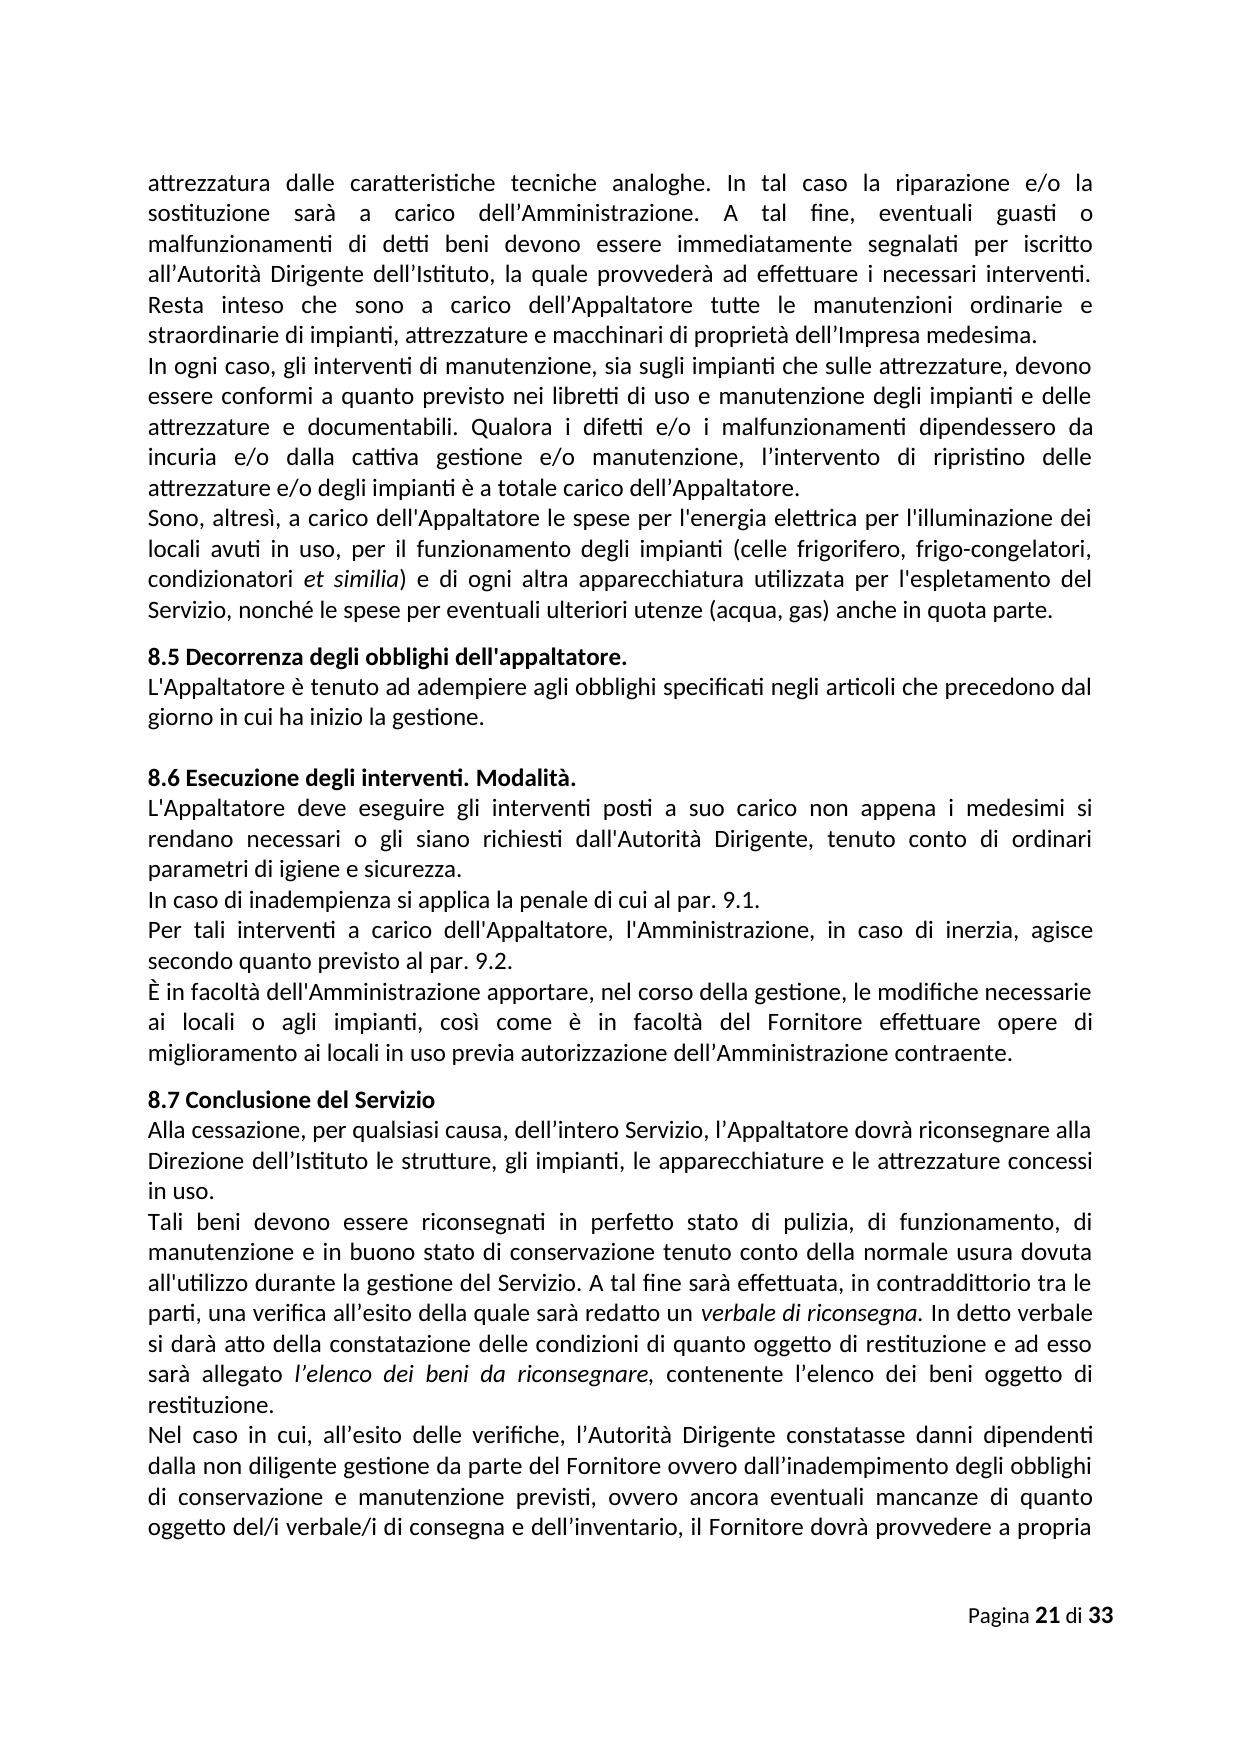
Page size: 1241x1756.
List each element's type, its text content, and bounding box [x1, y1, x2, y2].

text 8.6 Esecuzione degli interventi. Modalità. [148, 762, 1113, 793]
text Sono, altresì, a carico dell'Appaltatore le spese per l'energia elettrica per l'illuminazione dei locali avuti in uso, per il funzionamento degli impianti (celle frigorifero, frigo-congelatori, condizionatori et similia) e di ogni altra apparecchiatura utilizzata per l'espletamento del Servizio, nonché le spese per eventuali ulteriori utenze (acqua, gas) anche in quota parte. [148, 502, 1093, 624]
text Per tali interventi a carico dell'Appaltatore, l'Amministrazione, in caso di inerzia, agisce secondo quanto previsto al par. 9.2. [148, 914, 1093, 976]
text Alla cessazione, per qualsiasi causa, dell’intero Servizio, l’Appaltatore dovrà riconsegnare alla Direzione dell’Istituto le strutture, gli impianti, le apparecchiature e le attrezzature concessi in uso. [148, 1114, 1093, 1206]
text L'Appaltatore è tenuto ad adempiere agli obblighi specificati negli articoli che precedono dal giorno in cui ha inizio la gestione. [148, 672, 1093, 732]
text Tali beni devono essere riconsegnati in perfetto stato di pulizia, di funzionamento, di manutenzione e in buono stato di conservazione tenuto conto della normale usura dovuta all'utilizzo durante la gestione del Servizio. A tal fine sarà effettuata, in contraddittorio tra le parti, una verifica all’esito della quale sarà redatto un verbale di riconsegna. In detto verbale si darà atto della constatazione delle condizioni di quanto oggetto di restituzione e ad esso sarà allegato l’elenco dei beni da riconsegnare, contenente l’elenco dei beni oggetto di restituzione. [148, 1206, 1093, 1419]
text È in facoltà dell'Amministrazione apportare, nel corso della gestione, le modifiche necessarie ai locali o agli impianti, così come è in facoltà del Fornitore effettuare opere di miglioramento ai locali in uso previa autorizzazione dell’Amministrazione contraente. [148, 976, 1093, 1067]
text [148, 167, 1093, 350]
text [148, 1420, 1093, 1542]
text 8.7 Conclusione del Servizio [148, 1084, 1113, 1114]
text In caso di inadempienza si applica la penale di cui al par. 9.1. [148, 884, 1113, 914]
text In ogni caso, gli interventi di manutenzione, sia sugli impianti che sulle attrezzature, devono essere conformi a quanto previsto nei libretti di uso e manutenzione degli impianti e delle attrezzature e documentabili. Qualora i difetti e/o i malfunzionamenti dipendessero da incuria e/o dalla cattiva gestione e/o manutenzione, l’intervento di ripristino delle attrezzature e/o degli impianti è a totale carico dell’Appaltatore. [148, 350, 1093, 502]
text 8.5 Decorrenza degli obblighi dell'appaltatore. [148, 641, 1113, 672]
text L'Appaltatore deve eseguire gli interventi posti a suo carico non appena i medesimi si rendano necessari o gli siano richiesti dall'Autorità Dirigente, tenuto conto di ordinari parametri di igiene e sicurezza. [148, 793, 1093, 884]
